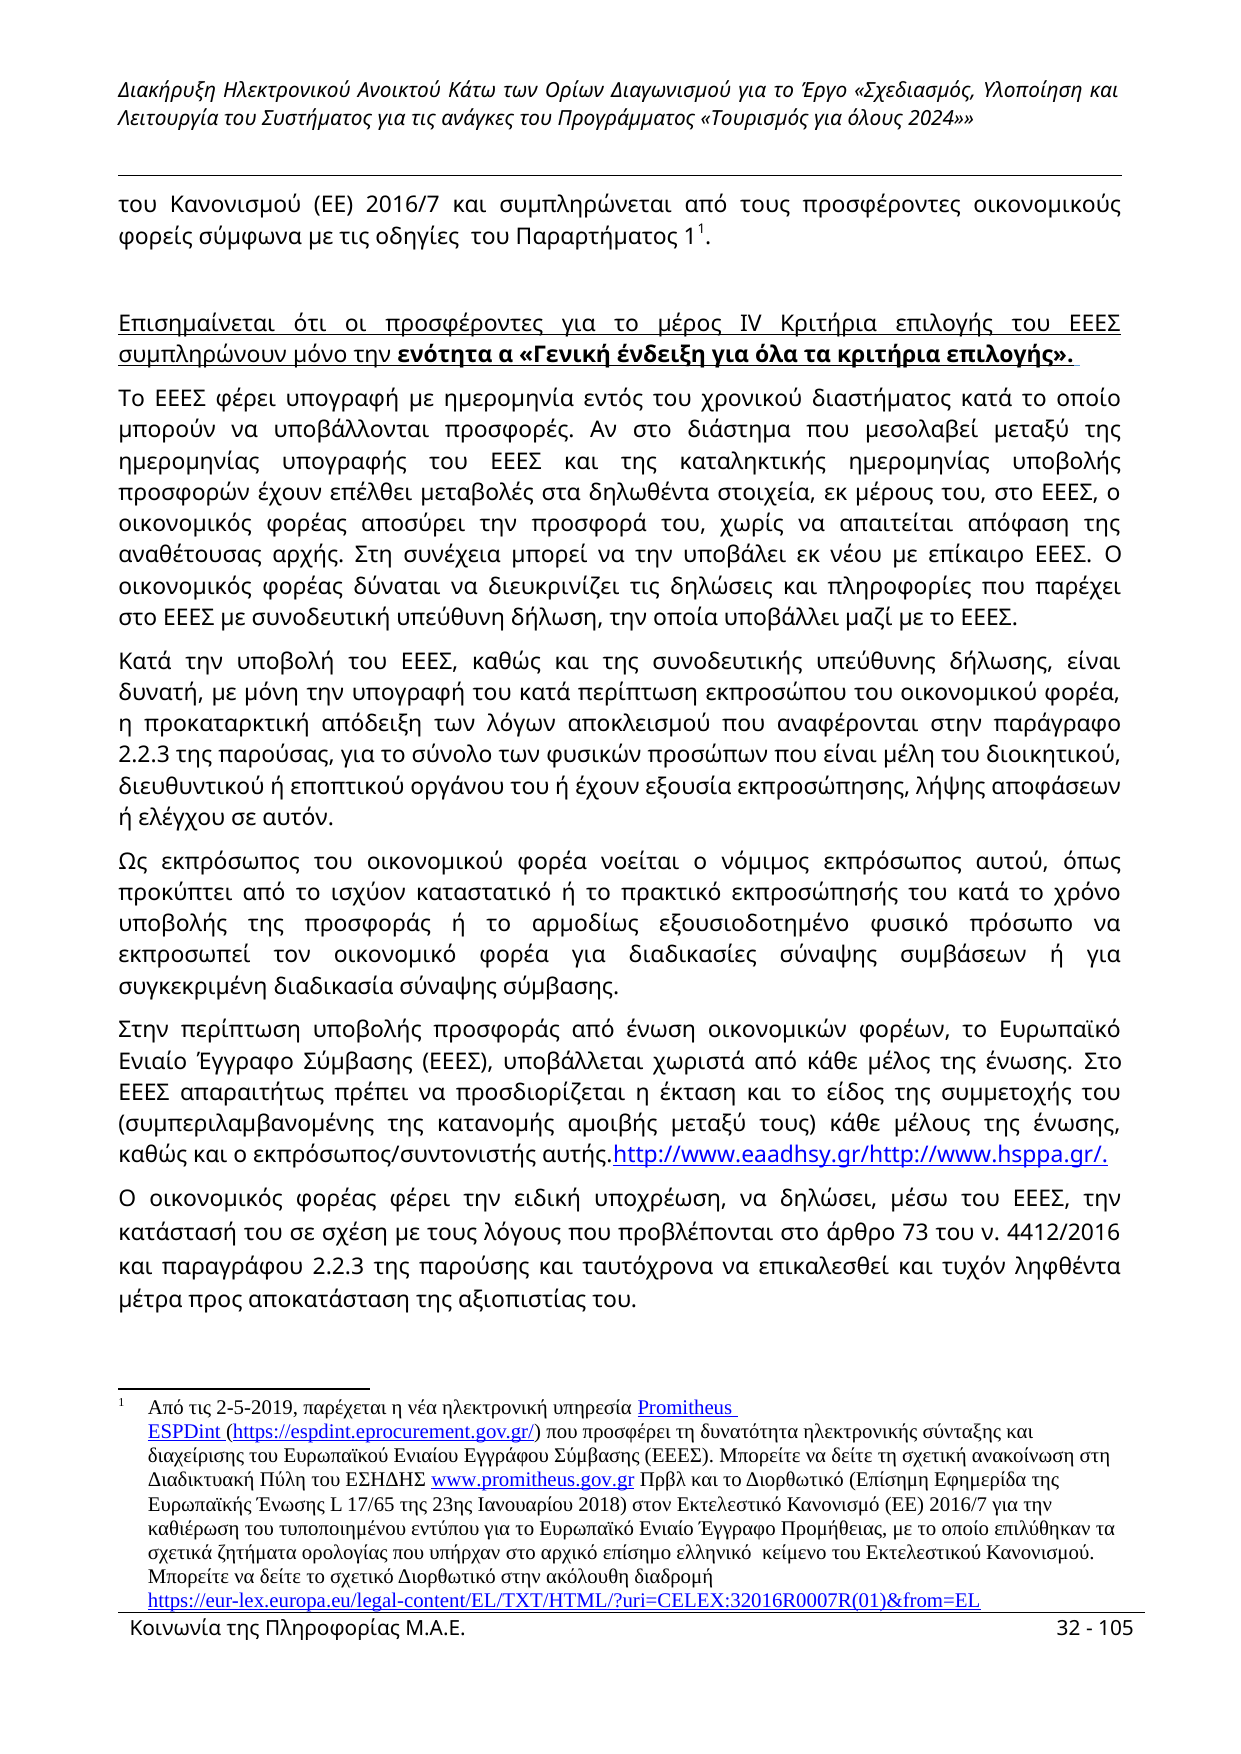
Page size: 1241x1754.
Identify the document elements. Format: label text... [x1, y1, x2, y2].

text Στην περίπτωση υποβολής προσφοράς από ένωση οικονομικών φορέων, το Ευρωπαϊκό Ενιαίο Έγγραφο Σύμβασης (ΕΕΕΣ), υποβάλλεται χωριστά από κάθε μέλος της ένωσης. Στο ΕΕΕΣ απαραιτήτως πρέπει να προσδιορίζεται η έκταση και το είδος της συμμετοχής του (συμπεριλαμβανομένης της κατανομής αμοιβής μεταξύ τους) κάθε μέλους της ένωσης, καθώς και ο εκπρόσωπος/συντονιστής αυτής.http://www.eaadhsy.gr/http://www.hsppa.gr/. [118, 1013, 1122, 1170]
text Κατά την υποβολή του ΕΕΕΣ, καθώς και της συνοδευτικής υπεύθυνης δήλωσης, είναι δυνατή, με μόνη την υπογραφή του κατά περίπτωση εκπροσώπου του οικονομικού φορέα, η προκαταρκτική απόδειξη των λόγων αποκλεισμού που αναφέρονται στην παράγραφο 2.2.3 της παρούσας, για το σύνολο των φυσικών προσώπων που είναι μέλη του διοικητικού, διευθυντικού ή εποπτικού οργάνου του ή έχουν εξουσία εκπροσώπησης, λήψης αποφάσεων ή ελέγχου σε αυτόν. [118, 645, 1122, 832]
text Επισημαίνεται ότι οι προσφέροντες για το μέρος IV Κριτήρια επιλογής του ΕΕΕΣ συμπληρώνουν μόνο την ενότητα α «Γενική ένδειξη για όλα τα κριτήρια επιλογής». [118, 307, 1122, 370]
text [118, 188, 1122, 251]
text Ως εκπρόσωπος του οικονομικού φορέα νοείται ο νόμιμος εκπρόσωπος αυτού, όπως προκύπτει από το ισχύον καταστατικό ή το πρακτικό εκπροσώπησής του κατά το χρόνο υποβολής της προσφοράς ή το αρμοδίως εξουσιοδοτημένο φυσικό πρόσωπο να εκπροσωπεί τον οικονομικό φορέα για διαδικασίες σύναψης συμβάσεων ή για συγκεκριμένη διαδικασία σύναψης σύμβασης. [118, 845, 1122, 1001]
text Το ΕΕΕΣ φέρει υπογραφή με ημερομηνία εντός του χρονικού διαστήματος κατά το οποίο μπορούν να υποβάλλονται προσφορές. Αν στο διάστημα που μεσολαβεί μεταξύ της ημερομηνίας υπογραφής του ΕΕΕΣ και της καταληκτικής ημερομηνίας υποβολής προσφορών έχουν επέλθει μεταβολές στα δηλωθέντα στοιχεία, εκ μέρους του, στο ΕΕΕΣ, ο οικονομικός φορέας αποσύρει την προσφορά του, χωρίς να απαιτείται απόφαση της αναθέτουσας αρχής. Στη συνέχεια μπορεί να την υποβάλει εκ νέου με επίκαιρο ΕΕΕΣ. Ο οικονομικός φορέας δύναται να διευκρινίζει τις δηλώσεις και πληροφορίες που παρέχει στο ΕΕΕΣ με συνοδευτική υπεύθυνη δήλωση, την οποία υποβάλλει μαζί με το ΕΕΕΣ. [118, 382, 1122, 632]
text Ο οικονομικός φορέας φέρει την ειδική υποχρέωση, να δηλώσει, μέσω του ΕΕΕΣ, την κατάστασή του σε σχέση με τους λόγους που προβλέπονται στο άρθρο 73 του ν. 4412/2016 και παραγράφου 2.2.3 της παρούσης και ταυτόχρονα να επικαλεσθεί και τυχόν ληφθέντα μέτρα προς αποκατάσταση της αξιοπιστίας του. [118, 1182, 1122, 1315]
